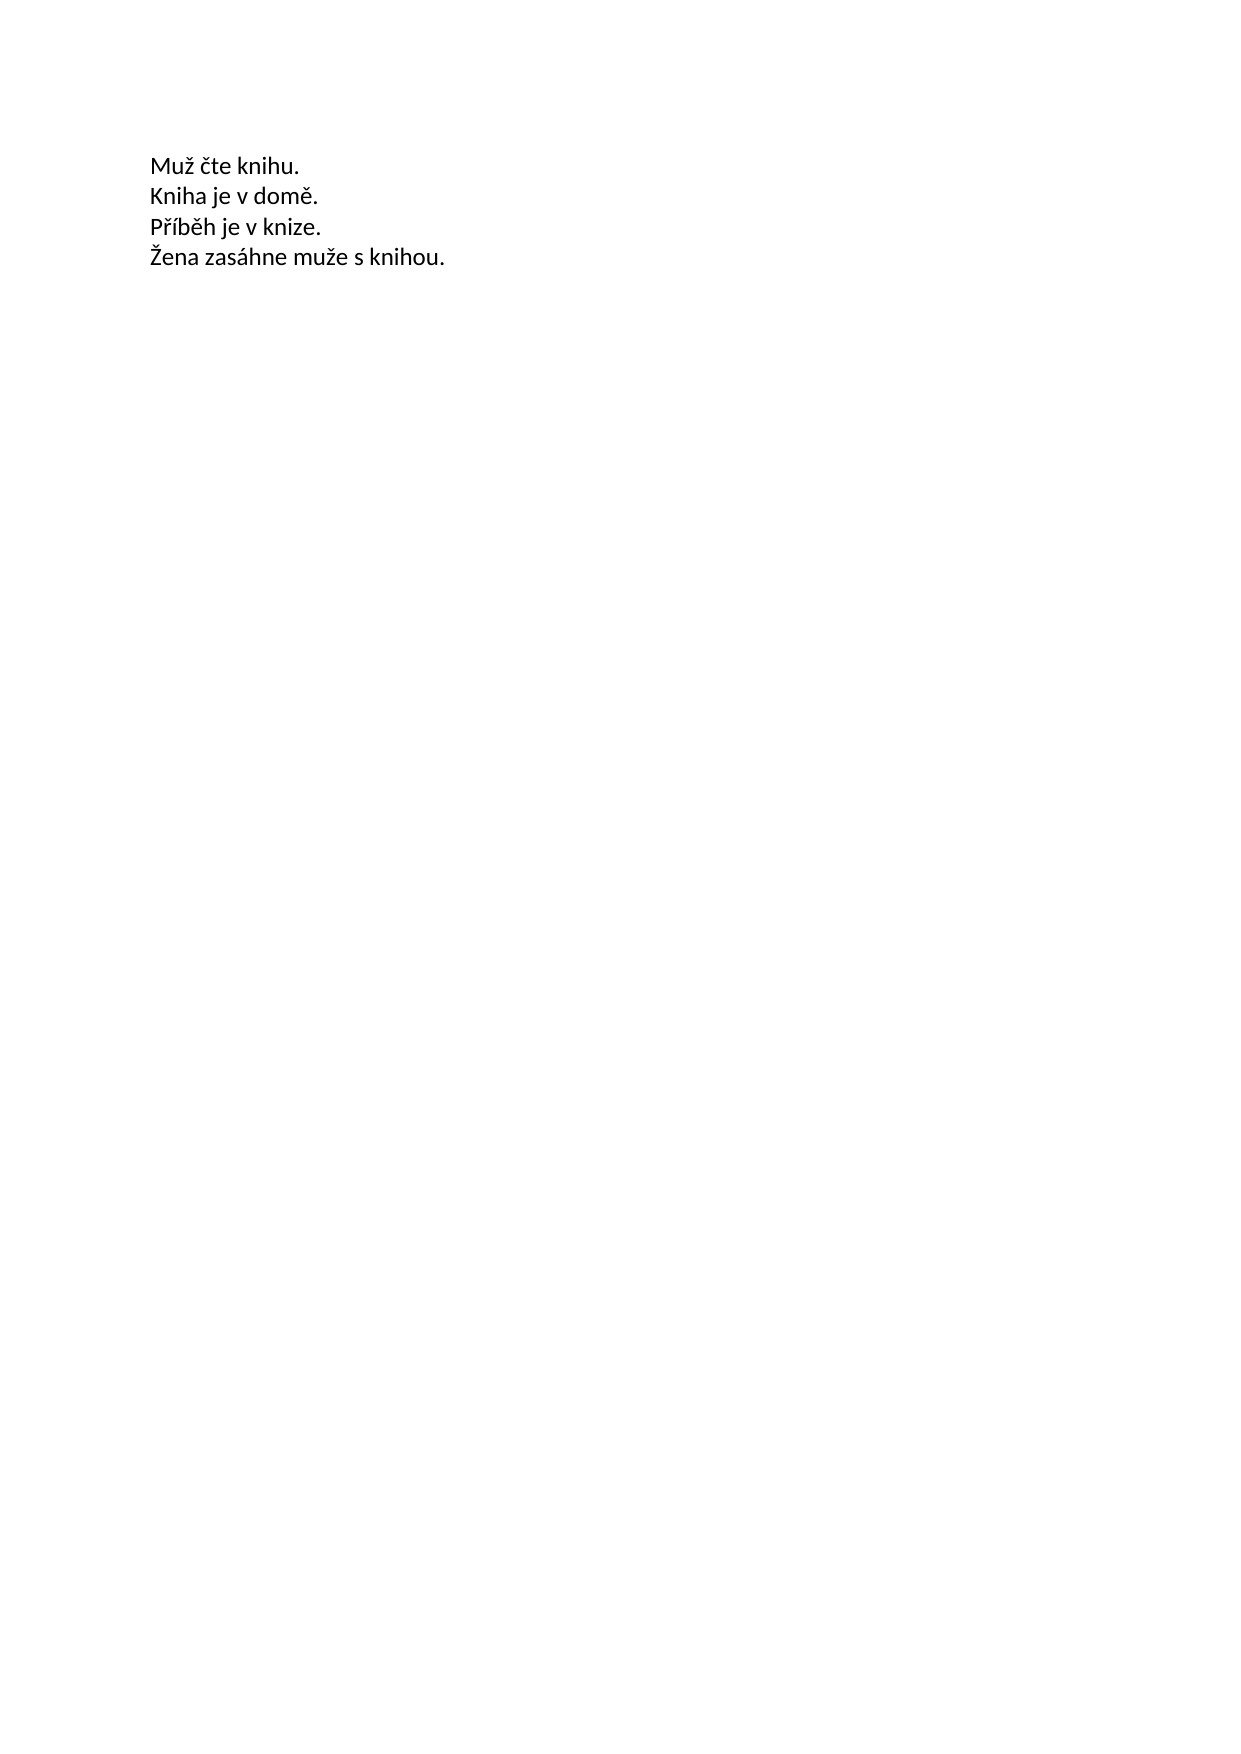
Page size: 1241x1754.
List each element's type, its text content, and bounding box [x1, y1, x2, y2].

text Kniha je v domě. [150, 181, 1090, 211]
text Muž čte knihu. [150, 150, 1090, 181]
text Žena zasáhne muže s knihou. [150, 242, 1090, 272]
text Příběh je v knize. [150, 211, 1090, 242]
